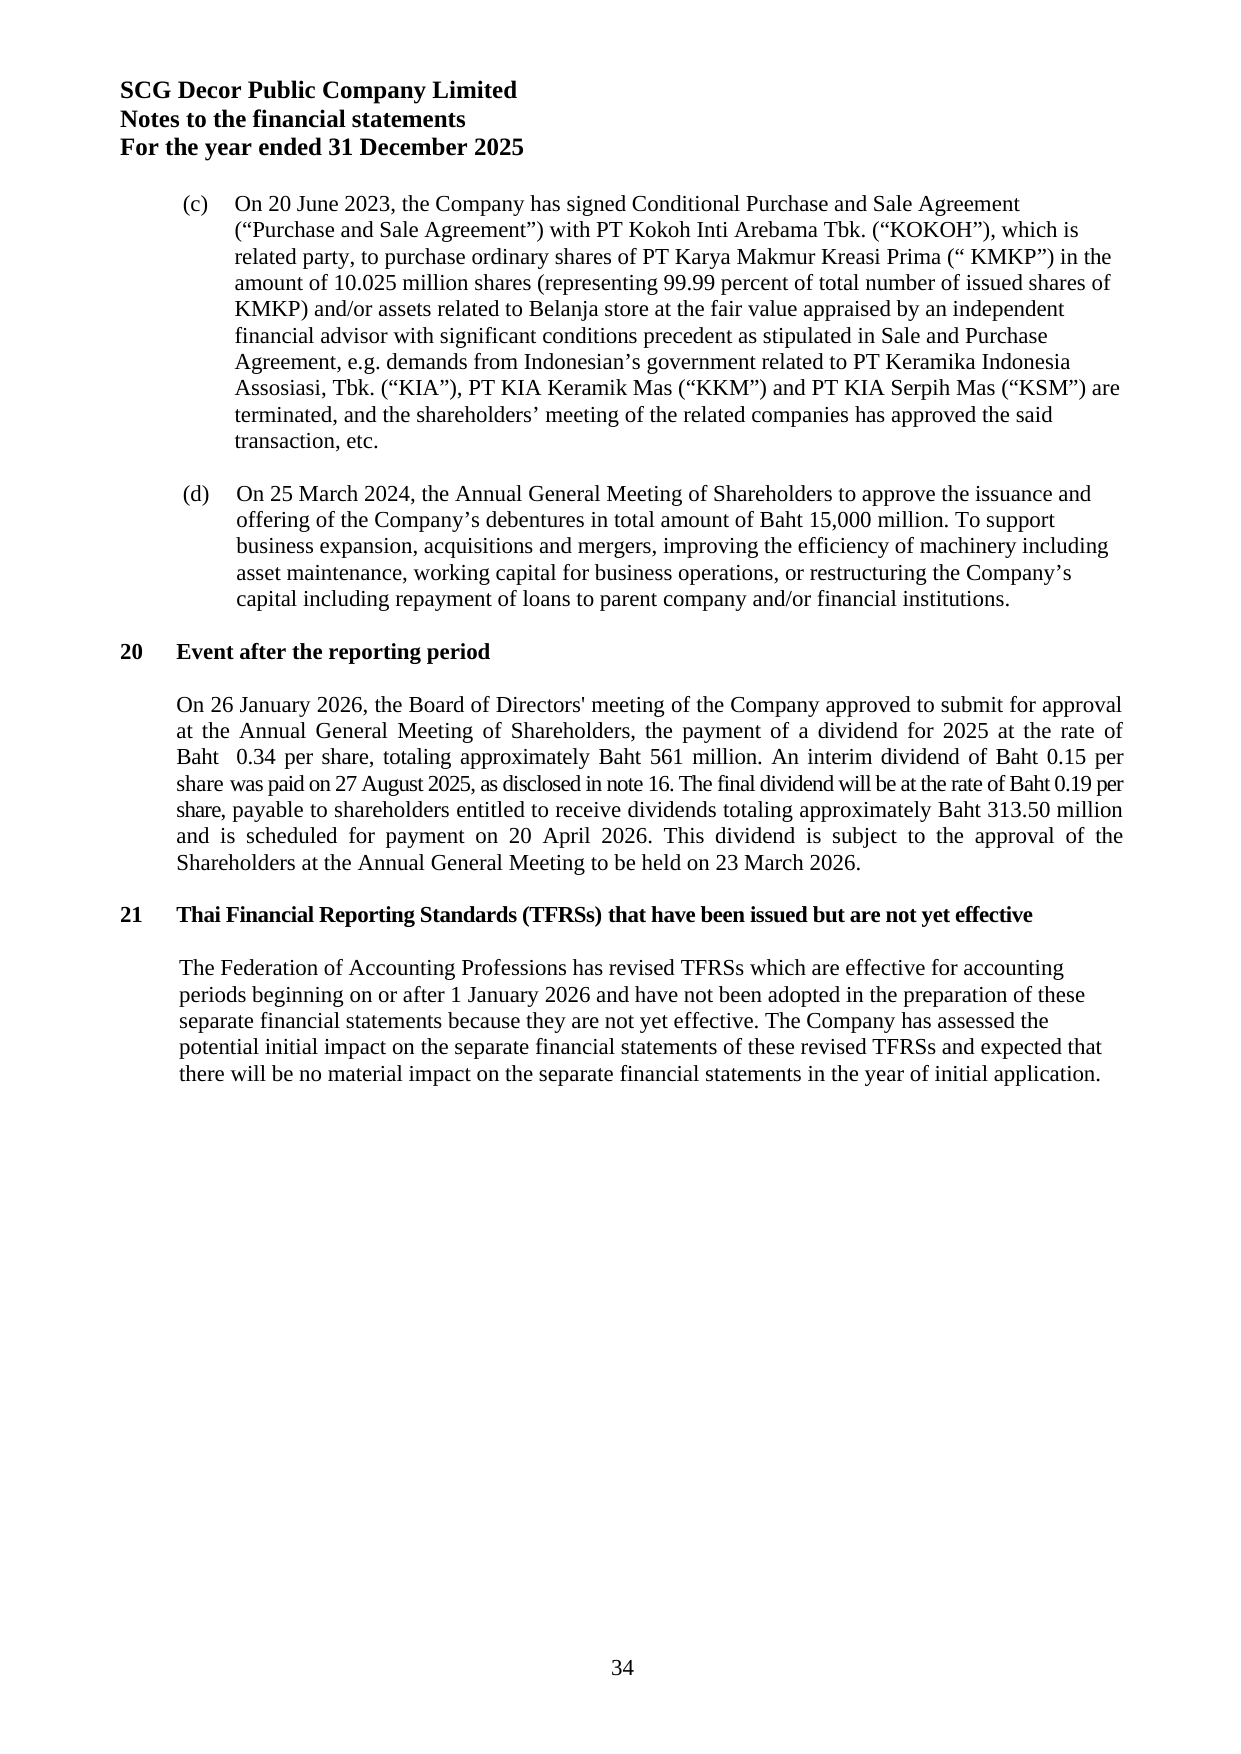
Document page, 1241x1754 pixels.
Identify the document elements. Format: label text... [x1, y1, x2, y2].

text Event after the reporting period [120, 638, 1125, 664]
list On 20 June 2023, the Company has signed Conditional Purchase and Sale Agreement (“Purchase and Sale Agreement”) with PT Kokoh Inti Arebama Tbk. (“KOKOH”), which is related party, to purchase ordinary shares of PT Karya Makmur Kreasi Prima (“ KMKP”) in the amount of 10.025 million shares (representing 99.99 percent of total number of issued shares of KMKP) and/or assets related to Belanja store at the fair value appraised by an independent financial advisor with significant conditions precedent as stipulated in Sale and Purchase Agreement, e.g. demands from Indonesian’s government related to PT Keramika Indonesia Assosiasi, Tbk. (“KIA”), PT KIA Keramik Mas (“KKM”) and PT KIA Serpih Mas (“KSM”) are terminated, and the shareholders’ meeting of the related companies has approved the said transaction, etc. [183, 190, 1125, 453]
text The Federation of Accounting Professions has revised TFRSs which are effective for accounting periods beginning on or after 1 January 2026 and have not been adopted in the preparation of these separate financial statements because they are not yet effective. The Company has assessed the potential initial impact on the separate financial statements of these revised TFRSs and expected that there will be no material impact on the separate financial statements in the year of initial application. [179, 954, 1125, 1086]
text Thai Financial Reporting Standards (TFRSs) that have been issued but are not yet effective [120, 902, 1125, 928]
list On 25 March 2024, the Annual General Meeting of Shareholders to approve the issuance and offering of the Company’s debentures in total amount of Baht 15,000 million. To support business expansion, acquisitions and mergers, improving the efficiency of machinery including asset maintenance, working capital for business operations, or restructuring the Company’s capital including repayment of loans to parent company and/or financial institutions. [183, 480, 1126, 612]
text On 26 January 2026, the Board of Directors' meeting of the Company approved to submit for approval at the Annual General Meeting of Shareholders, the payment of a dividend for 2025 at the rate of Baht 0.34 per share, totaling approximately Baht 561 million. An interim dividend of Baht 0.15 per share was paid on 27 August 2025, as disclosed in note 16. The final dividend will be at the rate of Baht 0.19 per share, payable to shareholders entitled to receive dividends totaling approximately Baht 313.50 million and is scheduled for payment on 20 April 2026. This dividend is subject to the approval of the Shareholders at the Annual General Meeting to be held on 23 March 2026. [176, 691, 1125, 875]
